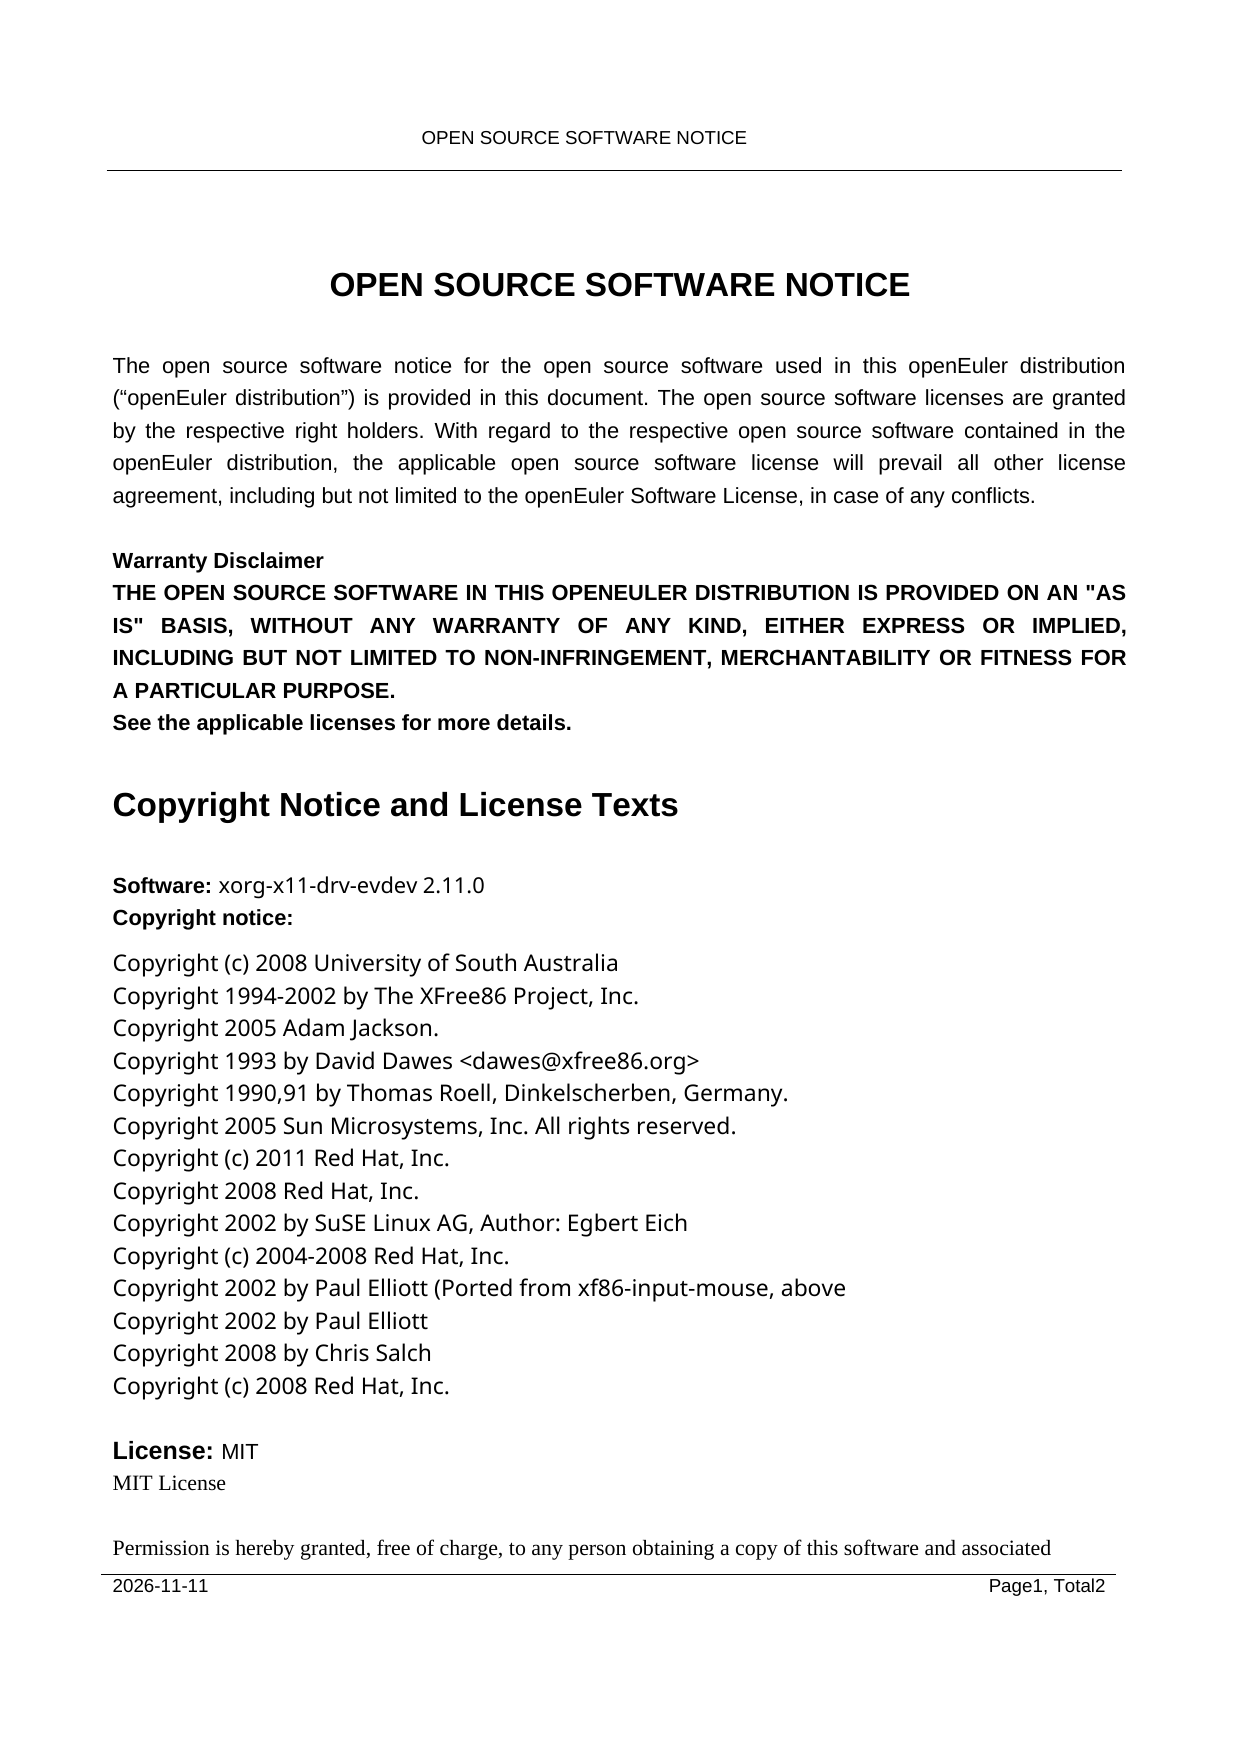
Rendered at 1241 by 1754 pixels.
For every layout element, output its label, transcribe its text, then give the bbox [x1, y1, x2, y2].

text OPEN SOURCE SOFTWARE NOTICE [112, 251, 1128, 316]
text THE OPEN SOURCE SOFTWARE IN THIS OPENEULER DISTRIBUTION IS PROVIDED ON AN "AS IS" BASIS, WITHOUT ANY WARRANTY OF ANY KIND, EITHER EXPRESS OR IMPLIED, INCLUDING BUT NOT LIMITED TO NON-INFRINGEMENT, MERCHANTABILITY OR FITNESS FOR A PARTICULAR PURPOSE. See the applicable licenses for more details. [112, 576, 1128, 739]
text Copyright Notice and License Texts [112, 771, 1128, 836]
text Copyright notice: [112, 901, 1128, 934]
text Warranty Disclaimer [112, 544, 1128, 576]
title Software: xorg-x11-drv-evdev 2.11.0 [112, 869, 1128, 901]
text Copyright (c) 2008 University of South Australia Copyright 1994-2002 by The XFree86 Project, Inc. Copyright 2005 Adam Jackson. Copyright 1993 by David Dawes <dawes@xfree86.org> Copyright 1990,91 by Thomas Roell, Dinkelscherben, Germany. Copyright 2005 Sun Microsystems, Inc. All rights reserved. Copyright (c) 2011 Red Hat, Inc. Copyright 2008 Red Hat, Inc. Copyright 2002 by SuSE Linux AG, Author: Egbert Eich Copyright (c) 2004-2008 Red Hat, Inc. Copyright 2002 by Paul Elliott (Ported from xf86-input-mouse, above Copyright 2002 by Paul Elliott Copyright 2008 by Chris Salch Copyright (c) 2008 Red Hat, Inc. [112, 947, 1128, 1434]
text The open source software notice for the open source software used in this openEuler distribution (“openEuler distribution”) is provided in this document. The open source software licenses are granted by the respective right holders. With regard to the respective open source software contained in the openEuler distribution, the applicable open source software license will prevail all other license agreement, including but not limited to the openEuler Software License, in case of any conflicts. [112, 349, 1128, 511]
text License: MIT [112, 1434, 1128, 1467]
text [112, 1467, 1128, 1564]
